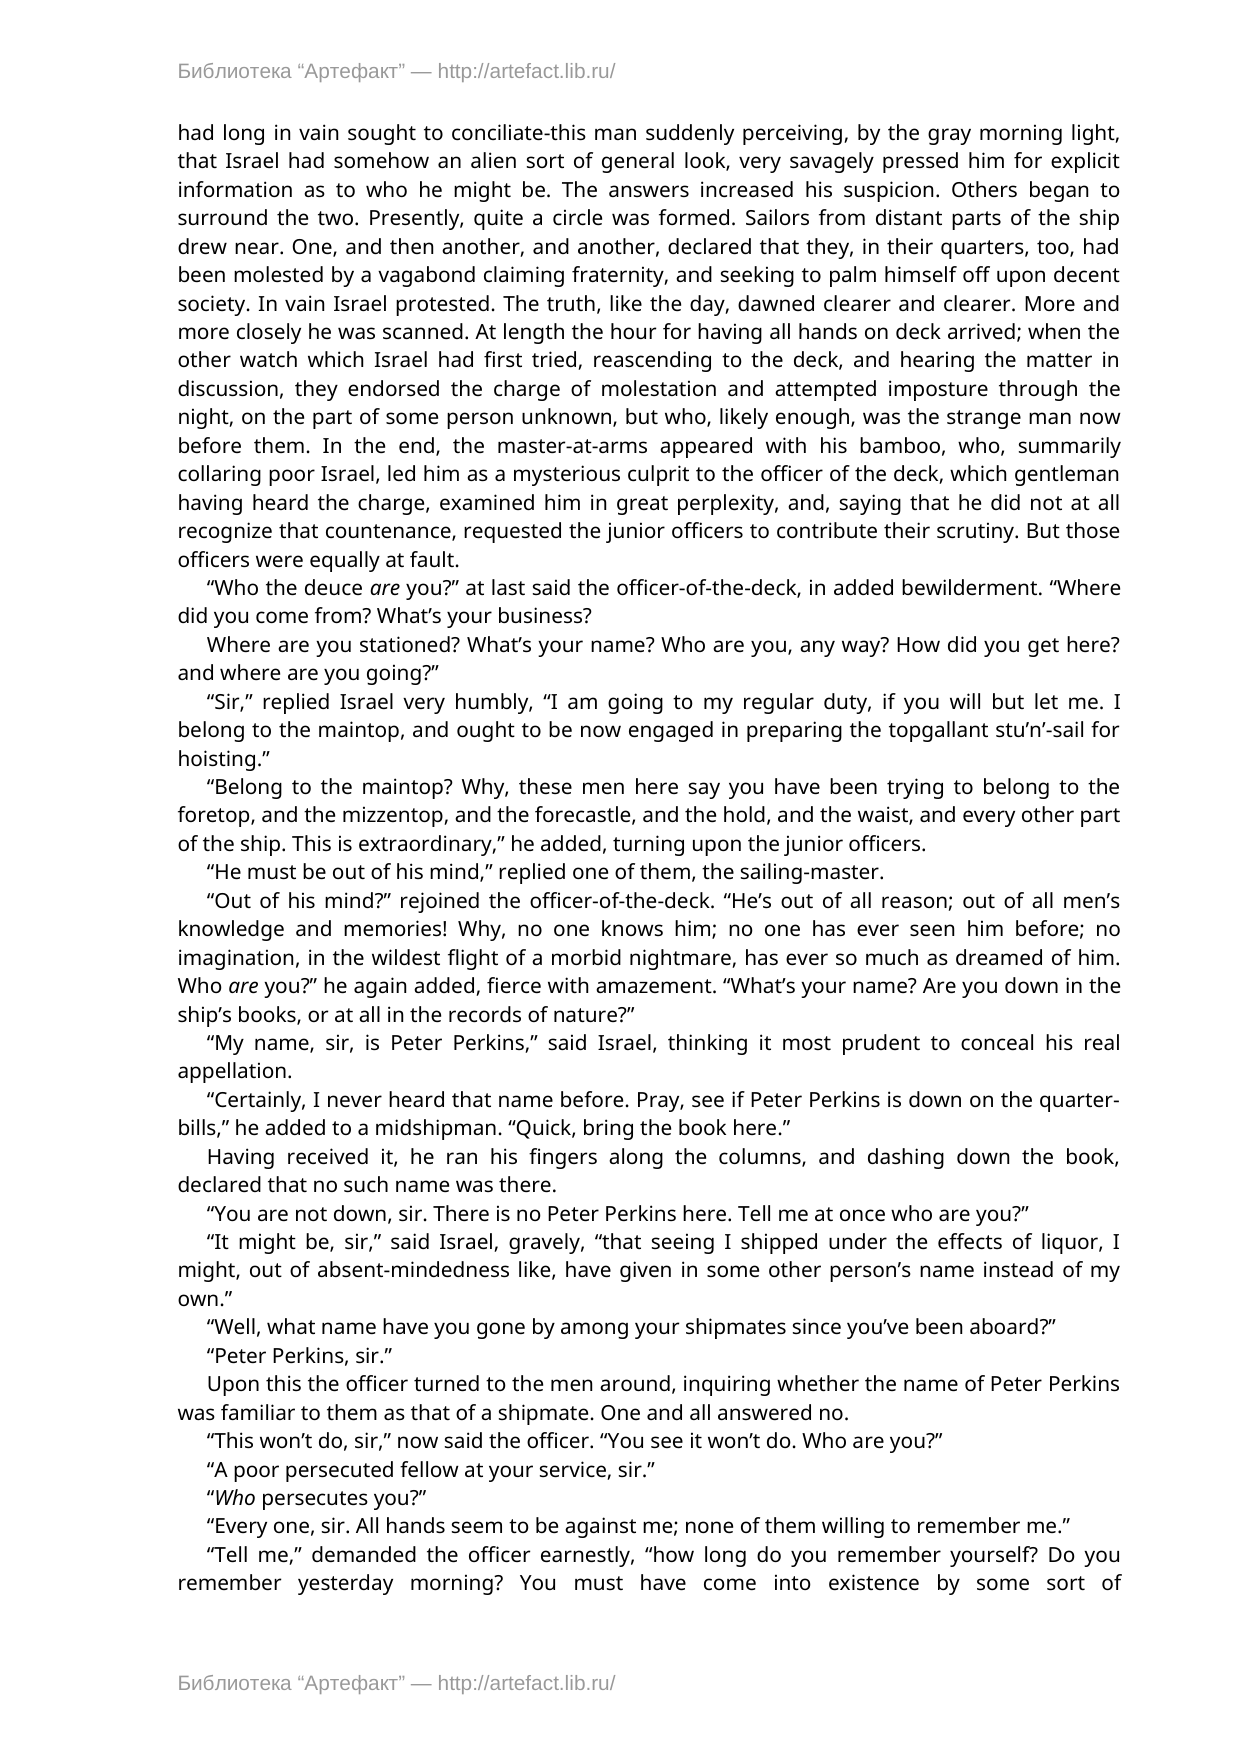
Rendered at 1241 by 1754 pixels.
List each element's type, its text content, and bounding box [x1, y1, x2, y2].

text “Well, what name have you gone by among your shipmates since you’ve been aboard?” [177, 1312, 1122, 1341]
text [177, 1540, 1122, 1597]
text “Who persecutes you?” [177, 1483, 1122, 1512]
text Upon this the officer turned to the men around, inquiring whether the name of Peter Perkins was familiar to them as that of a shipmate. One and all answered no. [177, 1369, 1122, 1426]
text “My name, sir, is Peter Perkins,” said Israel, thinking it most prudent to conceal his real appellation. [177, 1028, 1122, 1085]
text “You are not down, sir. There is no Peter Perkins here. Tell me at once who are you?” [177, 1199, 1122, 1227]
text “Sir,” replied Israel very humbly, “I am going to my regular duty, if you will but let me. I belong to the maintop, and ought to be now engaged in preparing the topgallant stu’n’-sail for hoisting.” [177, 687, 1122, 772]
text Where are you stationed? What’s your name? Who are you, any way? How did you get here? and where are you going?” [177, 630, 1122, 687]
text “Certainly, I never heard that name before. Pray, see if Peter Perkins is down on the quarter-bills,” he added to a midshipman. “Quick, bring the book here.” [177, 1085, 1122, 1142]
text “Who the deuce are you?” at last said the officer-of-the-deck, in added bewilderment. “Where did you come from? What’s your business? [177, 573, 1122, 630]
text “Every one, sir. All hands seem to be against me; none of them willing to remember me.” [177, 1512, 1122, 1540]
text “Out of his mind?” rejoined the officer-of-the-deck. “He’s out of all reason; out of all men’s knowledge and memories! Why, no one knows him; no one has ever seen him before; no imagination, in the wildest flight of a morbid nightmare, has ever so much as dreamed of him. Who are you?” he again added, fierce with amazement. “What’s your name? Are you down in the ship’s books, or at all in the records of nature?” [177, 886, 1122, 1028]
text Having received it, he ran his fingers along the columns, and dashing down the book, declared that no such name was there. [177, 1142, 1122, 1199]
text “A poor persecuted fellow at your service, sir.” [177, 1455, 1122, 1483]
text “This won’t do, sir,” now said the officer. “You see it won’t do. Who are you?” [177, 1426, 1122, 1455]
text “Belong to the maintop? Why, these men here say you have been trying to belong to the foretop, and the mizzentop, and the forecastle, and the hold, and the waist, and every other part of the ship. This is extraordinary,” he added, turning upon the junior officers. [177, 772, 1122, 857]
text “Peter Perkins, sir.” [177, 1341, 1122, 1369]
text “He must be out of his mind,” replied one of them, the sailing-master. [177, 857, 1122, 886]
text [177, 118, 1122, 573]
text “It might be, sir,” said Israel, gravely, “that seeing I shipped under the effects of liquor, I might, out of absent-mindedness like, have given in some other person’s name instead of my own.” [177, 1227, 1122, 1312]
